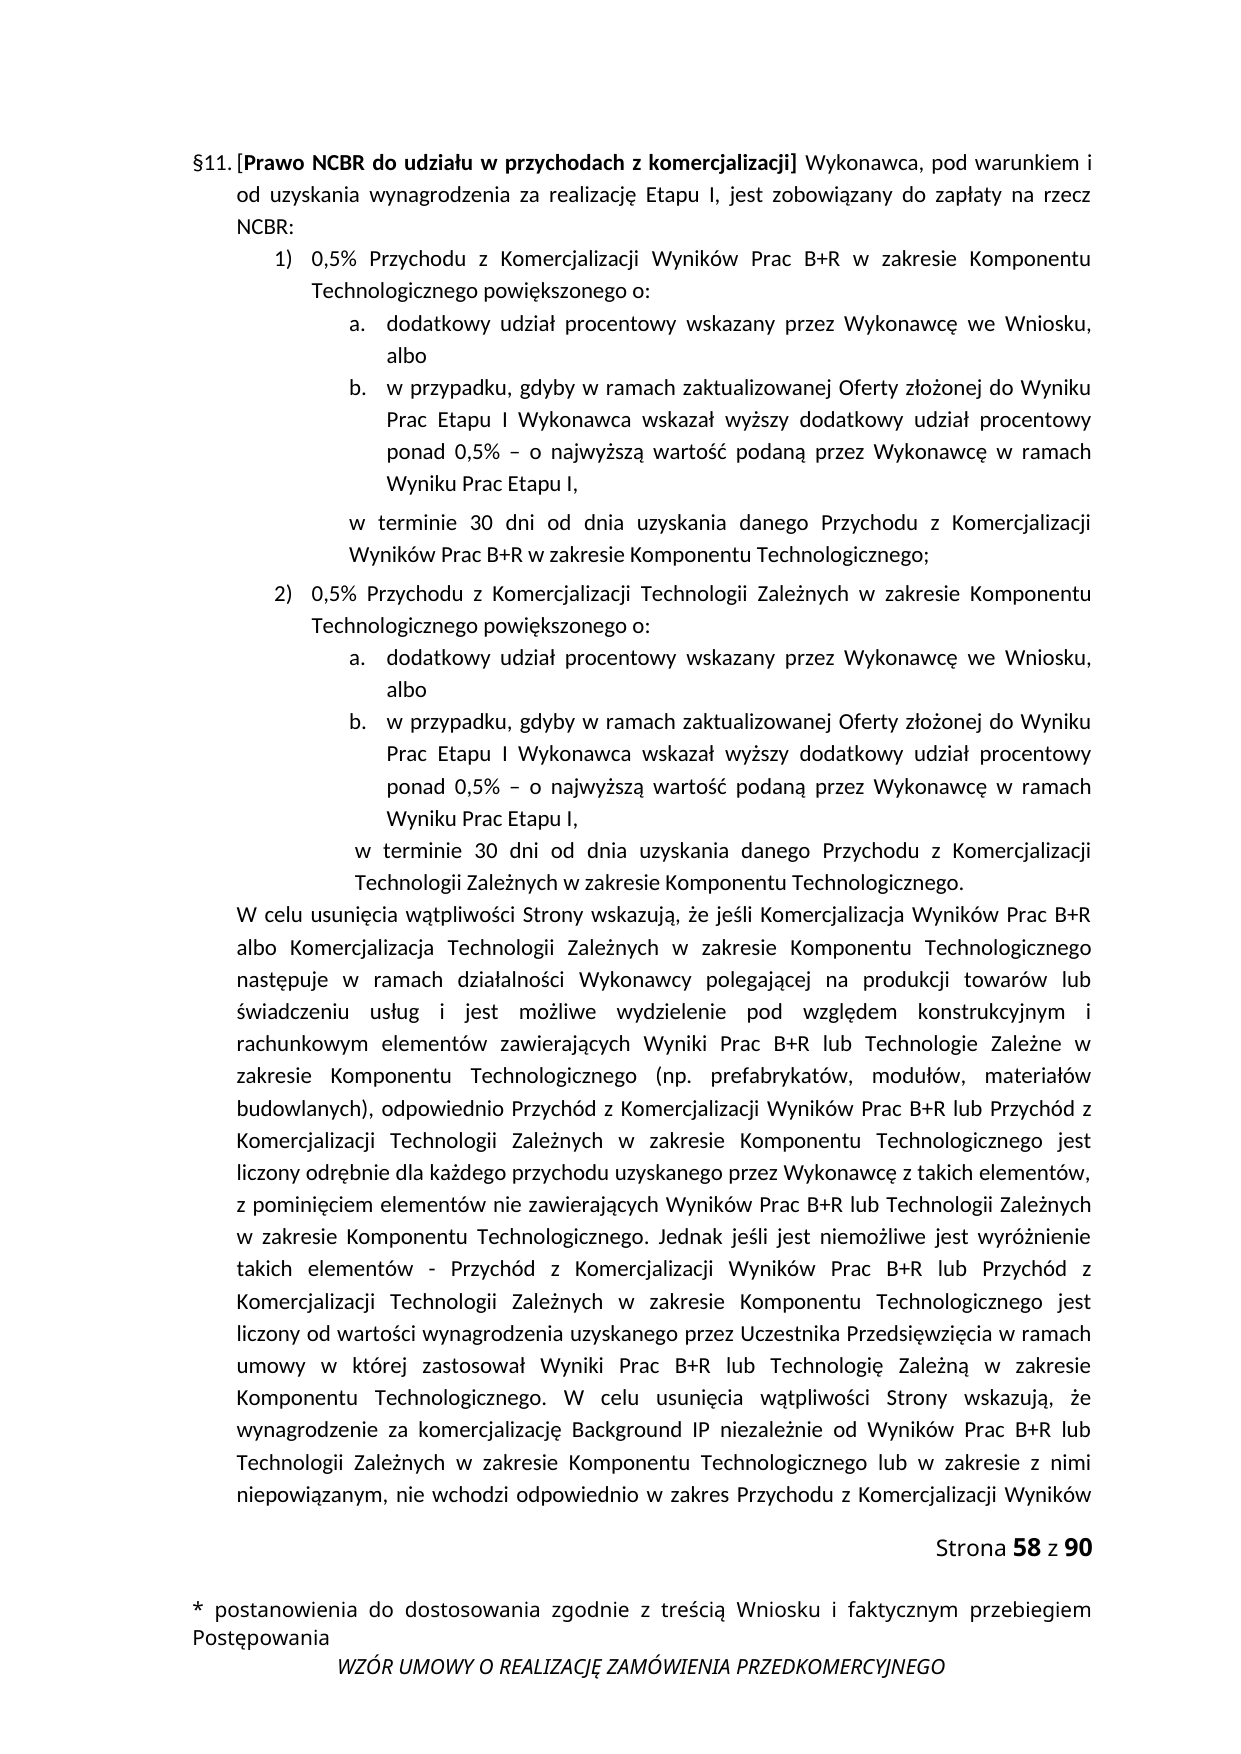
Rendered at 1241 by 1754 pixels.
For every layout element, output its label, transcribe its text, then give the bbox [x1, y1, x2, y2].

list w przypadku, gdyby w ramach zaktualizowanej Oferty złożonej do Wyniku Prac Etapu I Wykonawca wskazał wyższy dodatkowy udział procentowy ponad 0,5% – o najwyższą wartość podaną przez Wykonawcę w ramach Wyniku Prac Etapu I, [349, 707, 1093, 832]
list 0,5% Przychodu z Komercjalizacji Wyników Prac B+R w zakresie Komponentu Technologicznego powiększonego o: [274, 244, 1093, 304]
list w przypadku, gdyby w ramach zaktualizowanej Oferty złożonej do Wyniku Prac Etapu I Wykonawca wskazał wyższy dodatkowy udział procentowy ponad 0,5% – o najwyższą wartość podaną przez Wykonawcę w ramach Wyniku Prac Etapu I, [349, 373, 1093, 498]
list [236, 901, 1093, 1508]
text w terminie 30 dni od dnia uzyskania danego Przychodu z Komercjalizacji Wyników Prac B+R w zakresie Komponentu Technologicznego; [349, 508, 1093, 568]
list [Prawo NCBR do udziału w przychodach z komercjalizacji] Wykonawca, pod warunkiem i od uzyskania wynagrodzenia za realizację Etapu I, jest zobowiązany do zapłaty na rzecz NCBR: [192, 148, 1093, 240]
list dodatkowy udział procentowy wskazany przez Wykonawcę we Wniosku, albo [349, 643, 1093, 703]
list 0,5% Przychodu z Komercjalizacji Technologii Zależnych w zakresie Komponentu Technologicznego powiększonego o: [274, 579, 1093, 639]
list w terminie 30 dni od dnia uzyskania danego Przychodu z Komercjalizacji Technologii Zależnych w zakresie Komponentu Technologicznego. [354, 836, 1093, 896]
list dodatkowy udział procentowy wskazany przez Wykonawcę we Wniosku, albo [349, 309, 1093, 369]
